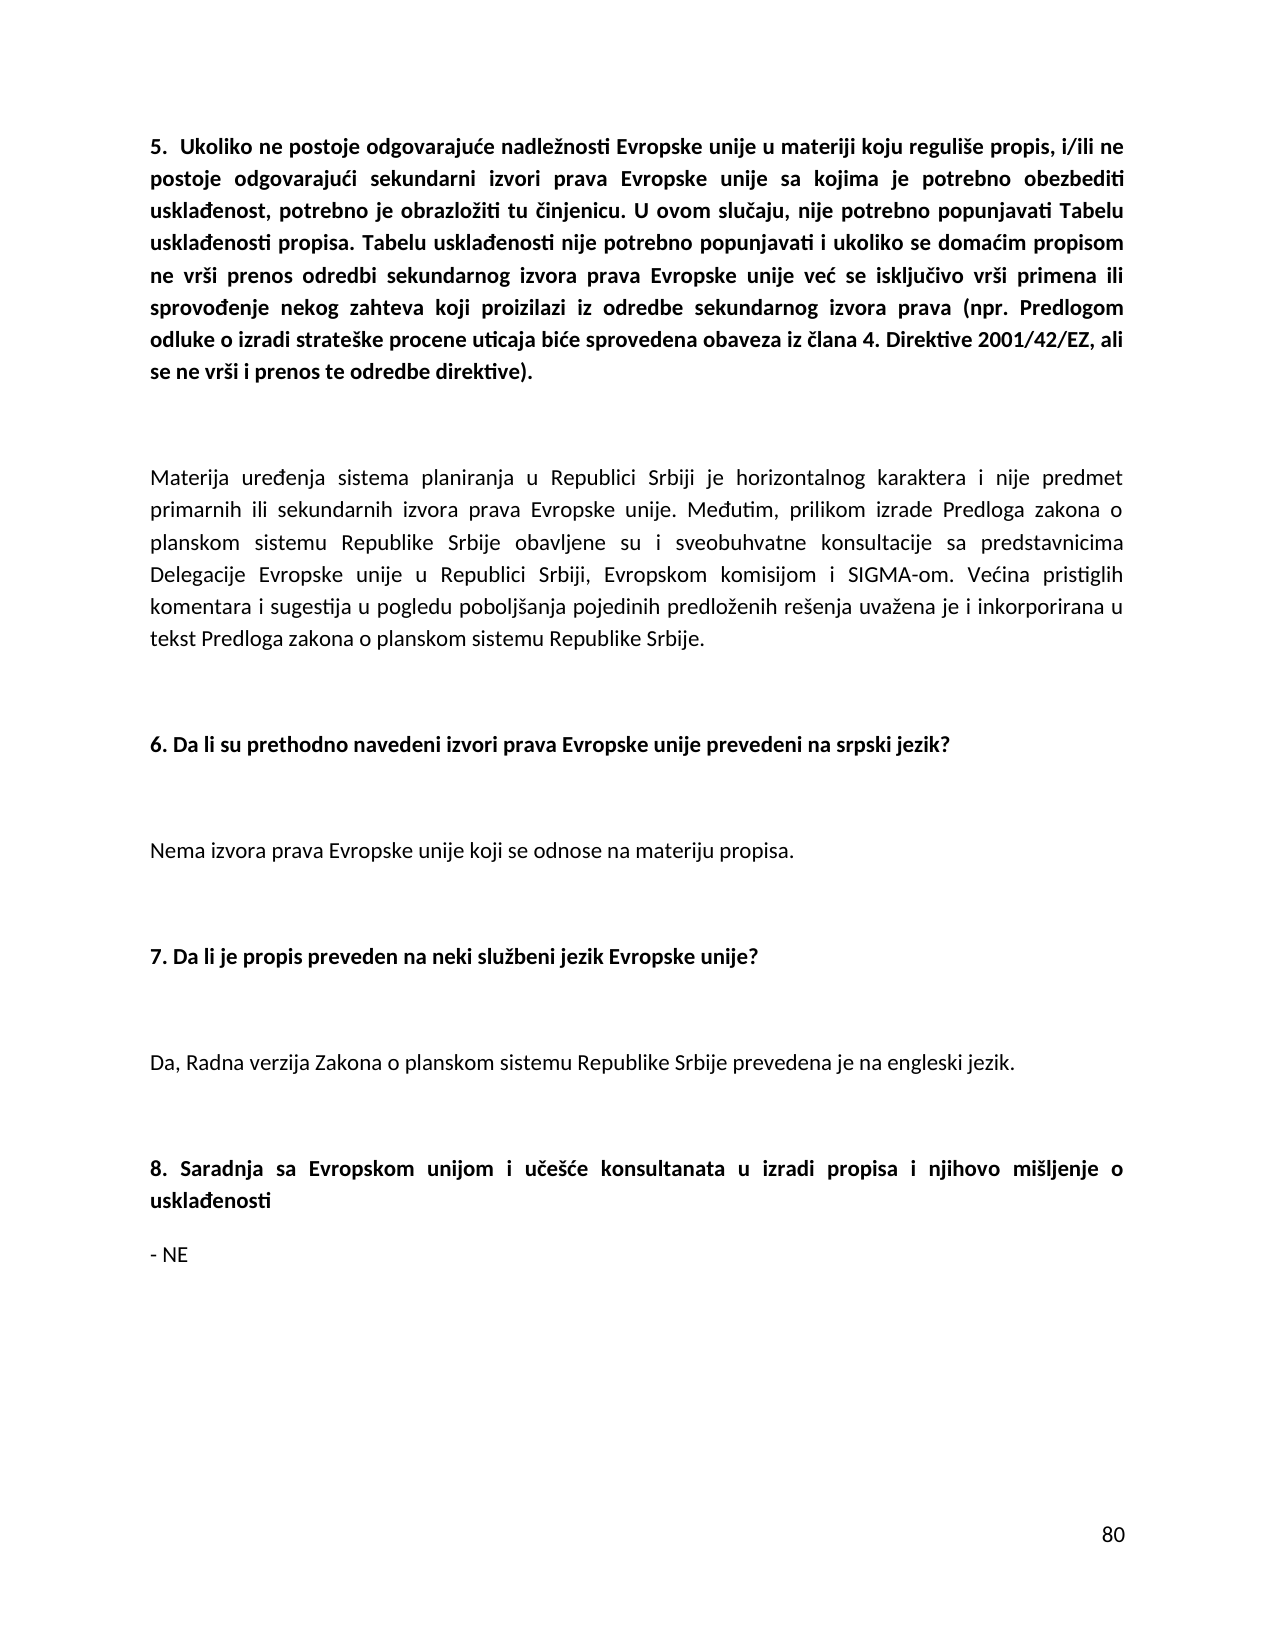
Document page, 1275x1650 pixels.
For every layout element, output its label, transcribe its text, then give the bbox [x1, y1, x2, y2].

text Da, Radna verzija Zakona o planskom sistemu Republike Srbije prevedena je na engleski jezik. [150, 1048, 1125, 1076]
text 8. Saradnja sa Evropskom unijom i učešće konsultanata u izradi propisa i njihovo mišljenje o usklađenosti [150, 1154, 1125, 1215]
text 7. Da li je propis preveden na neki službeni jezik Evropske unije? [150, 942, 1125, 970]
text Materija uređenja sistema planiranja u Republici Srbiji je horizontalnog karaktera i nije predmet primarnih ili sekundarnih izvora prava Evropske unije. Međutim, prilikom izrade Predloga zakona o planskom sistemu Republike Srbije obavljene su i sveobuhvatne konsultacije sa predstavnicima Delegacije Evropske unije u Republici Srbiji, Evropskom komisijom i SIGMA-om. Većina pristiglih komentara i sugestija u pogledu poboljšanja pojedinih predloženih rešenja uvažena je i inkorporirana u tekst Predloga zakona o planskom sistemu Republike Srbije. [150, 463, 1125, 652]
text - NE [150, 1240, 1125, 1268]
text Nema izvora prava Evropske unije koji se odnose na materiju propisa. [150, 836, 1125, 864]
text 6. Da li su prethodno navedeni izvori prava Evropske unije prevedeni na srpski jezik? [150, 730, 1125, 758]
text 5. Ukoliko ne postoje odgovarajuće nadležnosti Evropske unije u materiji koju reguliše propis, i/ili ne postoje odgovarajući sekundarni izvori prava Evropske unije sa kojima je potrebno obezbediti usklađenost, potrebno je obrazložiti tu činjenicu. U ovom slučaju, nije potrebno popunjavati Tabelu usklađenosti propisa. Tabelu usklađenosti nije potrebno popunjavati i ukoliko se domaćim propisom ne vrši prenos odredbi sekundarnog izvora prava Evropske unije već se isključivo vrši primena ili sprovođenje nekog zahteva koji proizilazi iz odredbe sekundarnog izvora prava (npr. Predlogom odluke o izradi strateške procene uticaja biće sprovedena obaveza iz člana 4. Direktive 2001/42/EZ, ali se ne vrši i prenos te odredbe direktive). [150, 132, 1125, 385]
